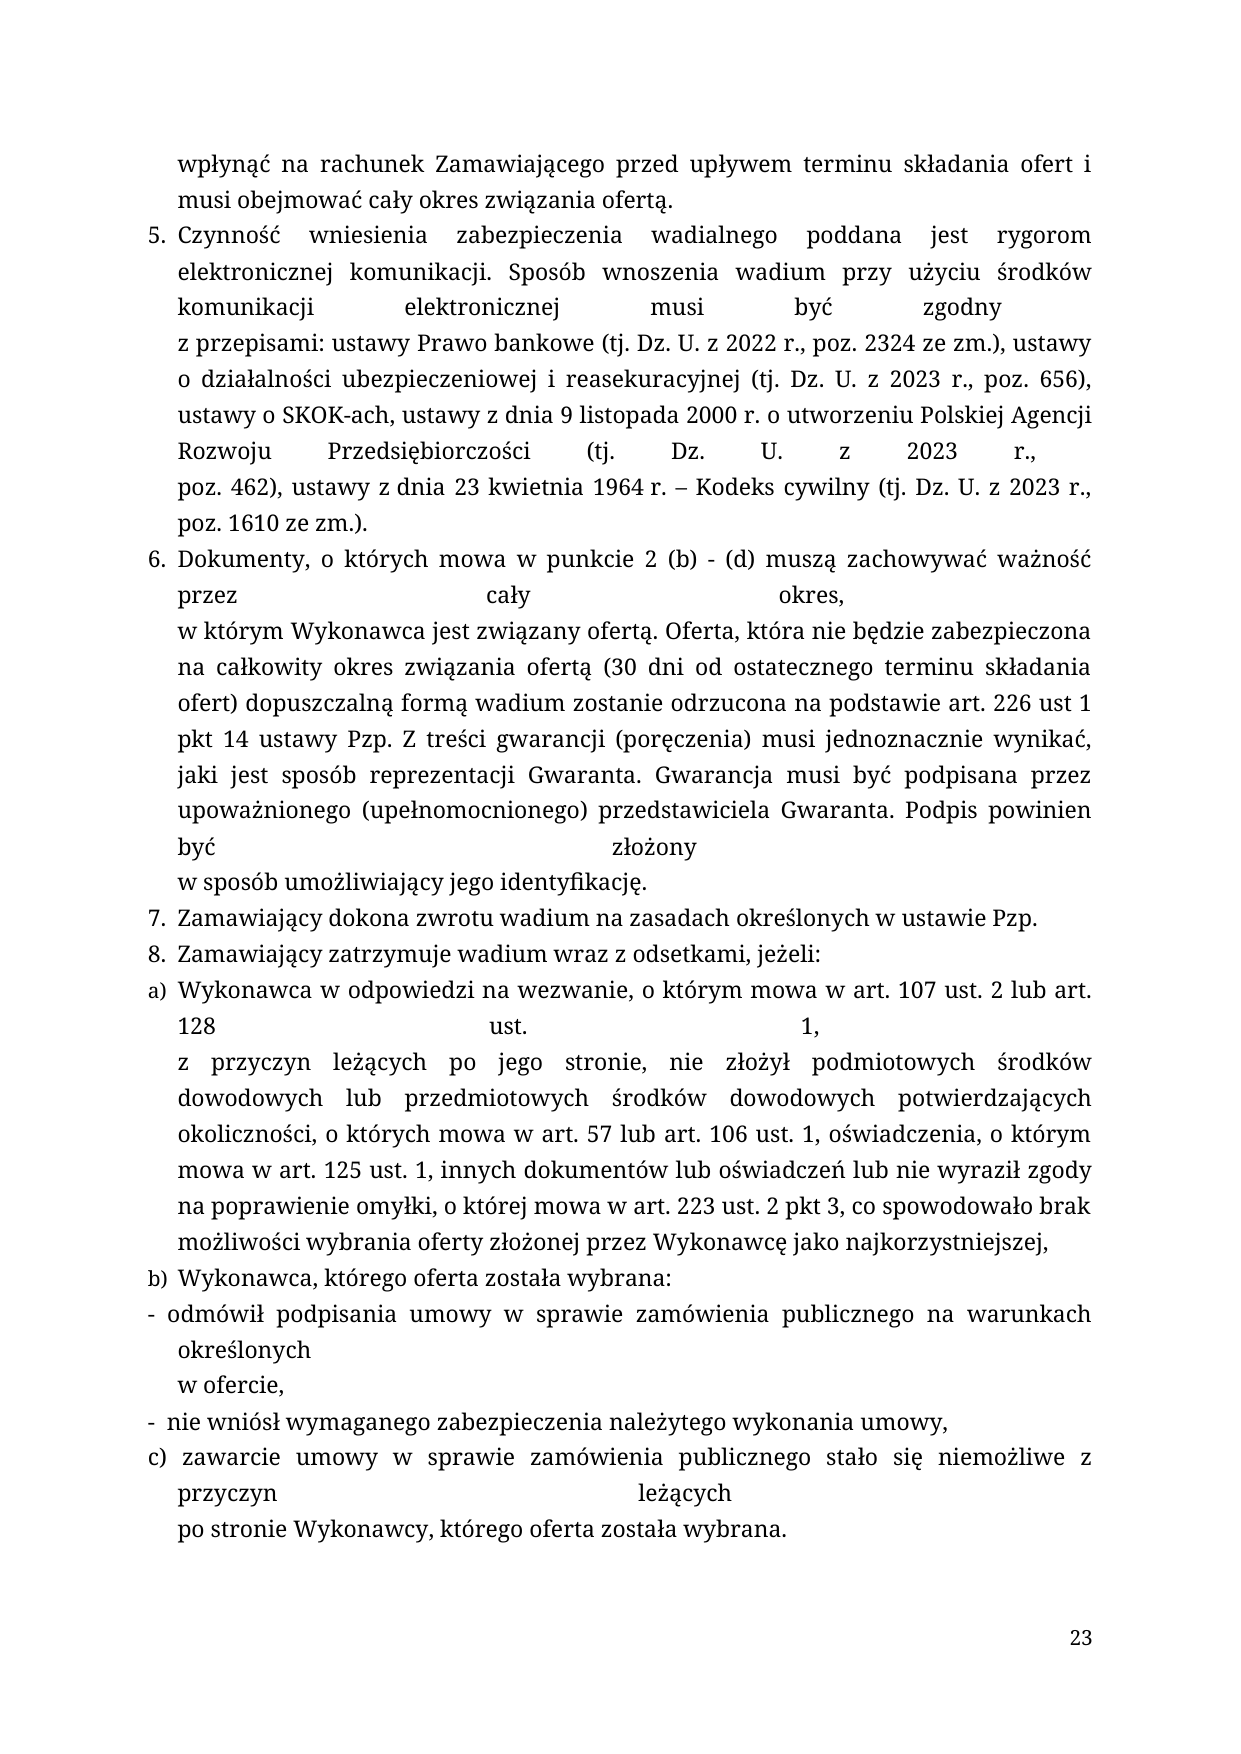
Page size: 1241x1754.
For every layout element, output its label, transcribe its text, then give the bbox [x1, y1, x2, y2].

text - odmówił podpisania umowy w sprawie zamówienia publicznego na warunkach określonych w ofercie, [148, 1298, 1093, 1401]
list Wykonawca, którego oferta została wybrana: [148, 1262, 1093, 1293]
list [148, 148, 1093, 215]
list Zamawiający zatrzymuje wadium wraz z odsetkami, jeżeli: [148, 938, 1093, 969]
text c) zawarcie umowy w sprawie zamówienia publicznego stało się niemożliwe z przyczyn leżących po stronie Wykonawcy, którego oferta została wybrana. [148, 1441, 1093, 1544]
list Czynność wniesienia zabezpieczenia wadialnego poddana jest rygorom elektronicznej komunikacji. Sposób wnoszenia wadium przy użyciu środków komunikacji elektronicznej musi być zgodny z przepisami: ustawy Prawo bankowe (tj. Dz. U. z 2022 r., poz. 2324 ze zm.), ustawy o działalności ubezpieczeniowej i reasekuracyjnej (tj. Dz. U. z 2023 r., poz. 656), ustawy o SKOK-ach, ustawy z dnia 9 listopada 2000 r. o utworzeniu Polskiej Agencji Rozwoju Przedsiębiorczości (tj. Dz. U. z 2023 r., poz. 462), ustawy z dnia 23 kwietnia 1964 r. – Kodeks cywilny (tj. Dz. U. z 2023 r., poz. 1610 ze zm.). [148, 219, 1093, 538]
list Wykonawca w odpowiedzi na wezwanie, o którym mowa w art. 107 ust. 2 lub art. 128 ust. 1, z przyczyn leżących po jego stronie, nie złożył podmiotowych środków dowodowych lub przedmiotowych środków dowodowych potwierdzających okoliczności, o których mowa w art. 57 lub art. 106 ust. 1, oświadczenia, o którym mowa w art. 125 ust. 1, innych dokumentów lub oświadczeń lub nie wyraził zgody na poprawienie omyłki, o której mowa w art. 223 ust. 2 pkt 3, co spowodowało brak możliwości wybrania oferty złożonej przez Wykonawcę jako najkorzystniejszej, [148, 974, 1093, 1257]
list Dokumenty, o których mowa w punkcie 2 (b) - (d) muszą zachowywać ważność przez cały okres, w którym Wykonawca jest związany ofertą. Oferta, która nie będzie zabezpieczona na całkowity okres związania ofertą (30 dni od ostatecznego terminu składania ofert) dopuszczalną formą wadium zostanie odrzucona na podstawie art. 226 ust 1 pkt 14 ustawy Pzp. Z treści gwarancji (poręczenia) musi jednoznacznie wynikać, jaki jest sposób reprezentacji Gwaranta. Gwarancja musi być podpisana przez upoważnionego (upełnomocnionego) przedstawiciela Gwaranta. Podpis powinien być złożony w sposób umożliwiający jego identyfikację. [148, 543, 1093, 898]
text - nie wniósł wymaganego zabezpieczenia należytego wykonania umowy, [148, 1405, 1093, 1437]
list Zamawiający dokona zwrotu wadium na zasadach określonych w ustawie Pzp. [148, 902, 1093, 933]
